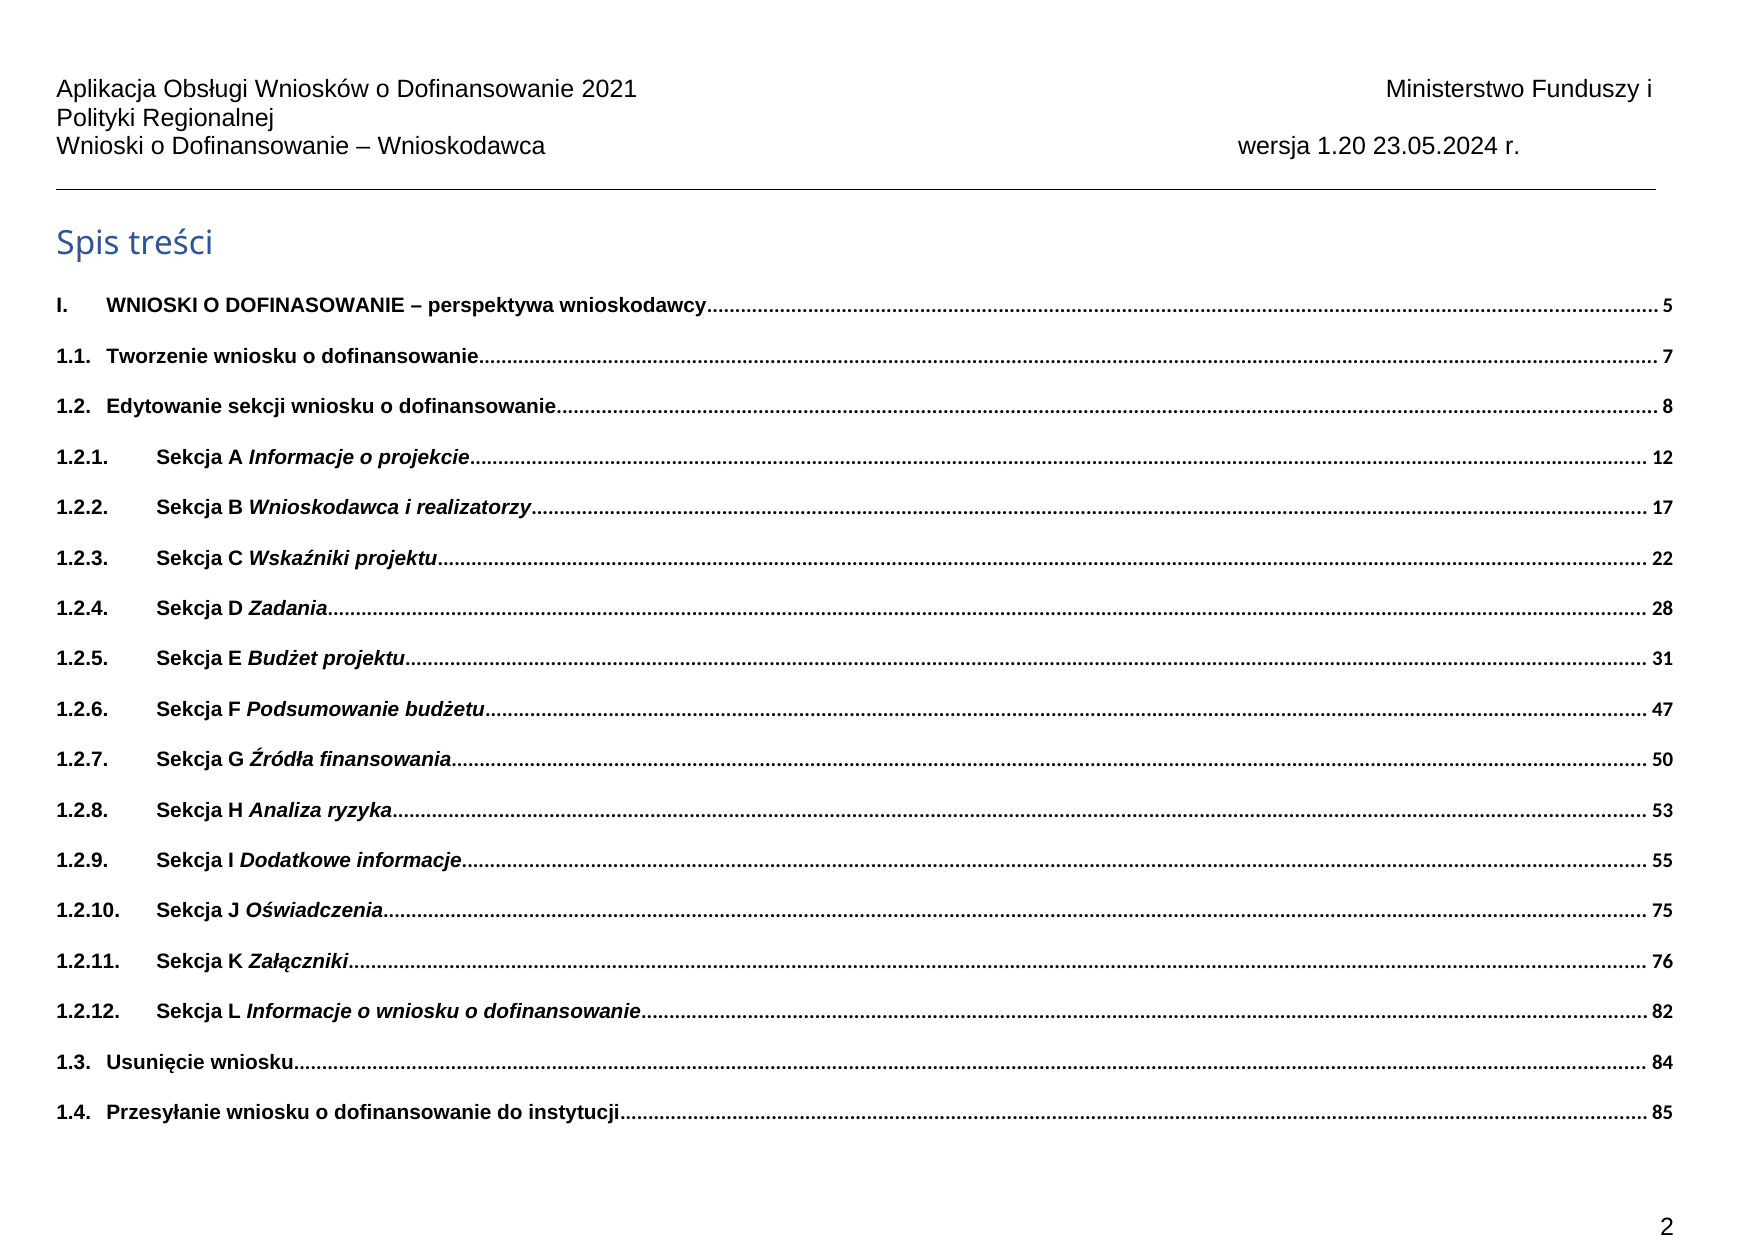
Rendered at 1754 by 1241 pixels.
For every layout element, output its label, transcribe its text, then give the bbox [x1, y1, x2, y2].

text 1.2.5. Sekcja E Budżet projektu 31 [56, 646, 1674, 671]
text 1.2.11. Sekcja K Załączniki 76 [56, 948, 1674, 973]
text I. WNIOSKI O DOFINASOWANIE – perspektywa wnioskodawcy 5 [56, 293, 1674, 318]
text 1.4. Przesyłanie wniosku o dofinansowanie do instytucji 85 [56, 1099, 1674, 1125]
text 1.2.2. Sekcja B Wnioskodawca i realizatorzy 17 [56, 494, 1674, 520]
text 1.2.3. Sekcja C Wskaźniki projektu 22 [56, 545, 1674, 570]
text 1.2.12. Sekcja L Informacje o wniosku o dofinansowanie 82 [56, 998, 1674, 1024]
text 1.2.4. Sekcja D Zadania 28 [56, 595, 1674, 621]
text 1.2.10. Sekcja J Oświadczenia 75 [56, 898, 1674, 923]
text 1.2.6. Sekcja F Podsumowanie budżetu 47 [56, 696, 1674, 721]
subtitle Spis treści [56, 219, 1674, 264]
text 1.2.1. Sekcja A Informacje o projekcie 12 [56, 444, 1674, 469]
text 1.1. Tworzenie wniosku o dofinansowanie 7 [56, 343, 1674, 368]
text 1.2.8. Sekcja H Analiza ryzyka 53 [56, 797, 1674, 822]
text 1.2. Edytowanie sekcji wniosku o dofinansowanie 8 [56, 393, 1674, 419]
text 1.3. Usunięcie wniosku 84 [56, 1049, 1674, 1074]
text 1.2.7. Sekcja G Źródła finansowania 50 [56, 746, 1674, 772]
text 1.2.9. Sekcja I Dodatkowe informacje 55 [56, 847, 1674, 873]
